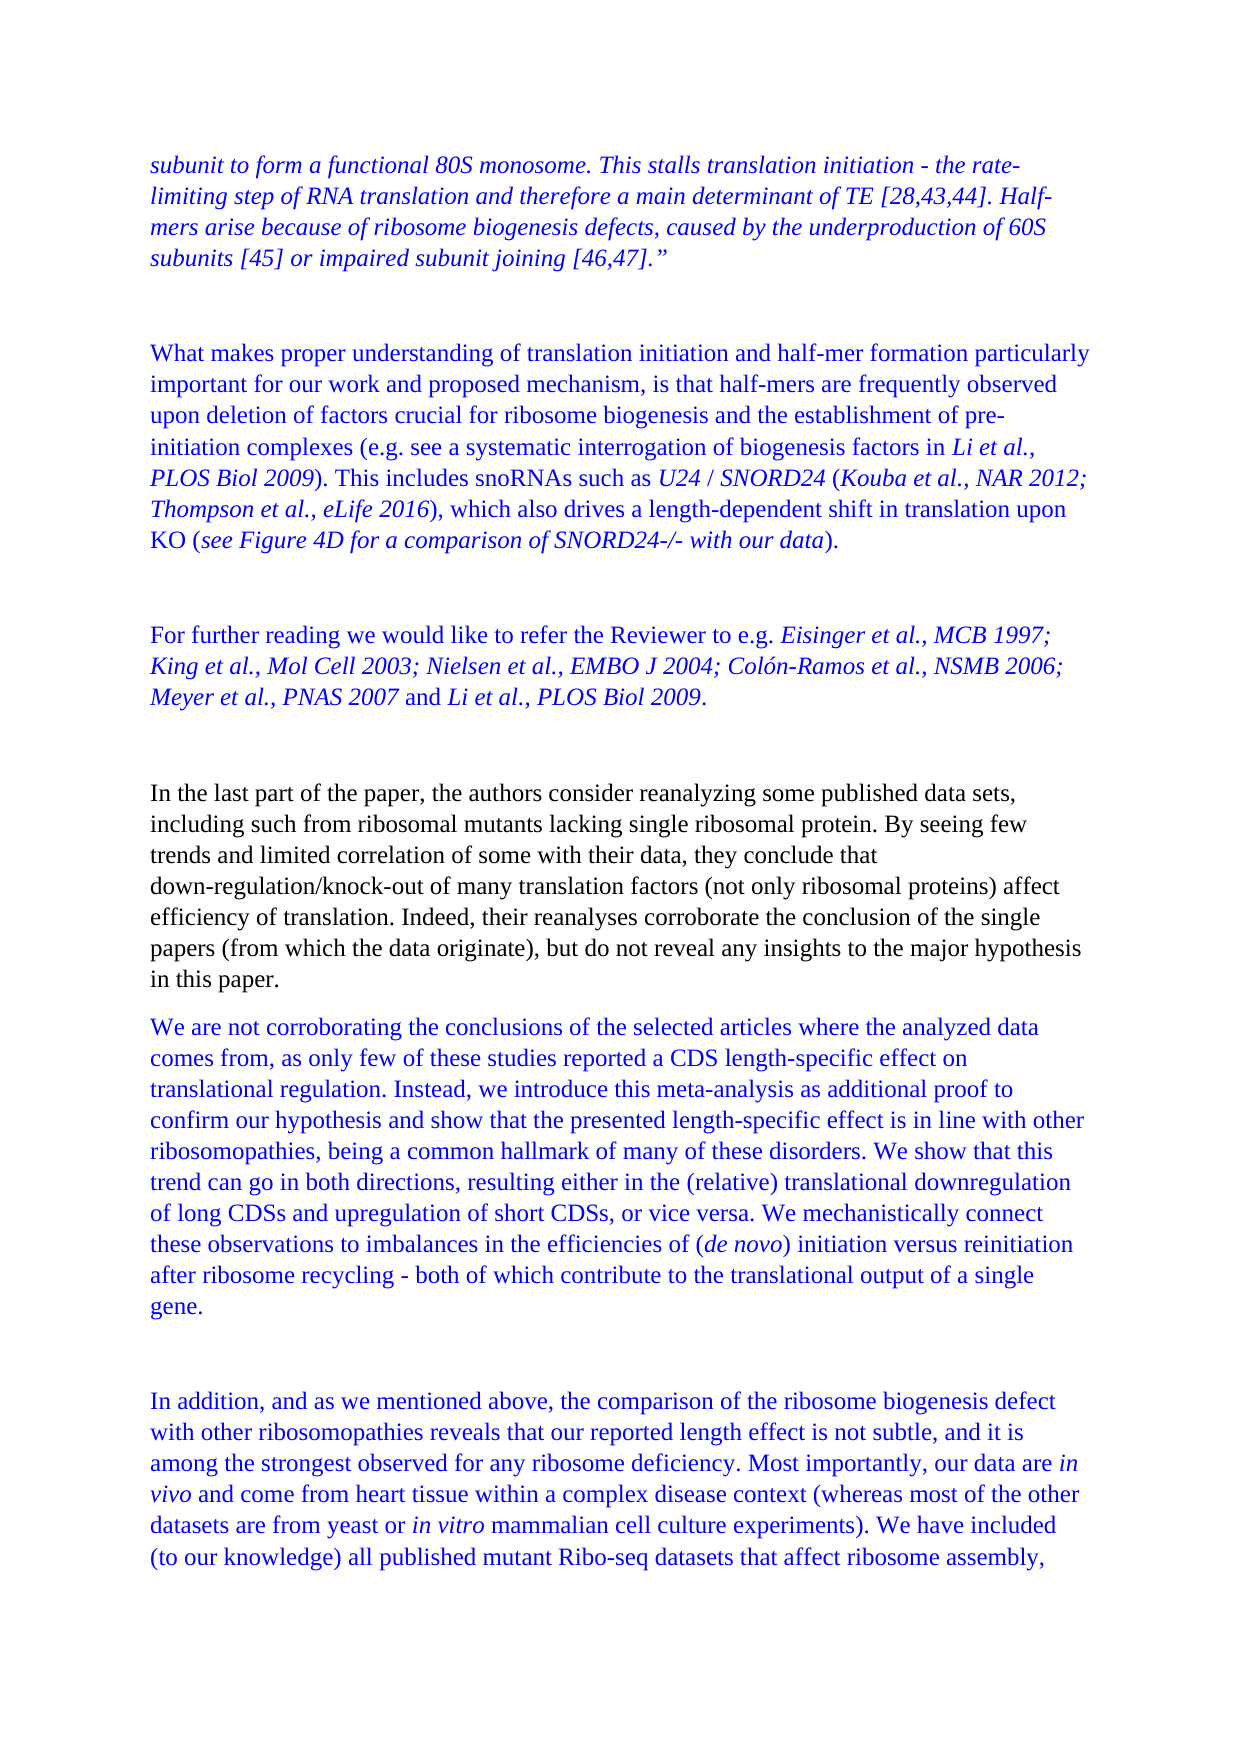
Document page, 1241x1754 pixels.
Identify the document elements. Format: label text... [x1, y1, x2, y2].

text We are not corroborating the conclusions of the selected articles where the analyzed data comes from, as only few of these studies reported a CDS length-specific effect on translational regulation. Instead, we introduce this meta-analysis as additional proof to confirm our hypothesis and show that the presented length-specific effect is in line with other ribosomopathies, being a common hallmark of many of these disorders. We show that this trend can go in both directions, resulting either in the (relative) translational downregulation of long CDSs and upregulation of short CDSs, or vice versa. We mechanistically connect these observations to imbalances in the efficiencies of (de novo) initiation versus reinitiation after ribosome recycling - both of which contribute to the translational output of a single gene. [150, 1012, 1090, 1320]
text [150, 1386, 1090, 1570]
text In the last part of the paper, the authors consider reanalyzing some published data sets, including such from ribosomal mutants lacking single ribosomal protein. By seeing few trends and limited correlation of some with their data, they conclude that down-regulation/knock-out of many translation factors (not only ribosomal proteins) affect efficiency of translation. Indeed, their reanalyses corroborate the conclusion of the single papers (from which the data originate), but do not reveal any insights to the major hypothesis in this paper. [150, 778, 1090, 993]
text For further reading we would like to refer the Reviewer to e.g. Eisinger et al., MCB 1997; King et al., Mol Cell 2003; Nielsen et al., EMBO J 2004; Colón-Ramos et al., NSMB 2006; Meyer et al., PNAS 2007 and Li et al., PLOS Biol 2009. [150, 620, 1090, 711]
text What makes proper understanding of translation initiation and half-mer formation particularly important for our work and proposed mechanism, is that half-mers are frequently observed upon deletion of factors crucial for ribosome biogenesis and the establishment of pre-initiation complexes (e.g. see a systematic interrogation of biogenesis factors in Li et al., PLOS Biol 2009). This includes snoRNAs such as U24 / SNORD24 (Kouba et al., NAR 2012; Thompson et al., eLife 2016), which also drives a length-dependent shift in translation upon KO (see Figure 4D for a comparison of SNORD24-/- with our data). [150, 338, 1090, 553]
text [150, 150, 1090, 272]
